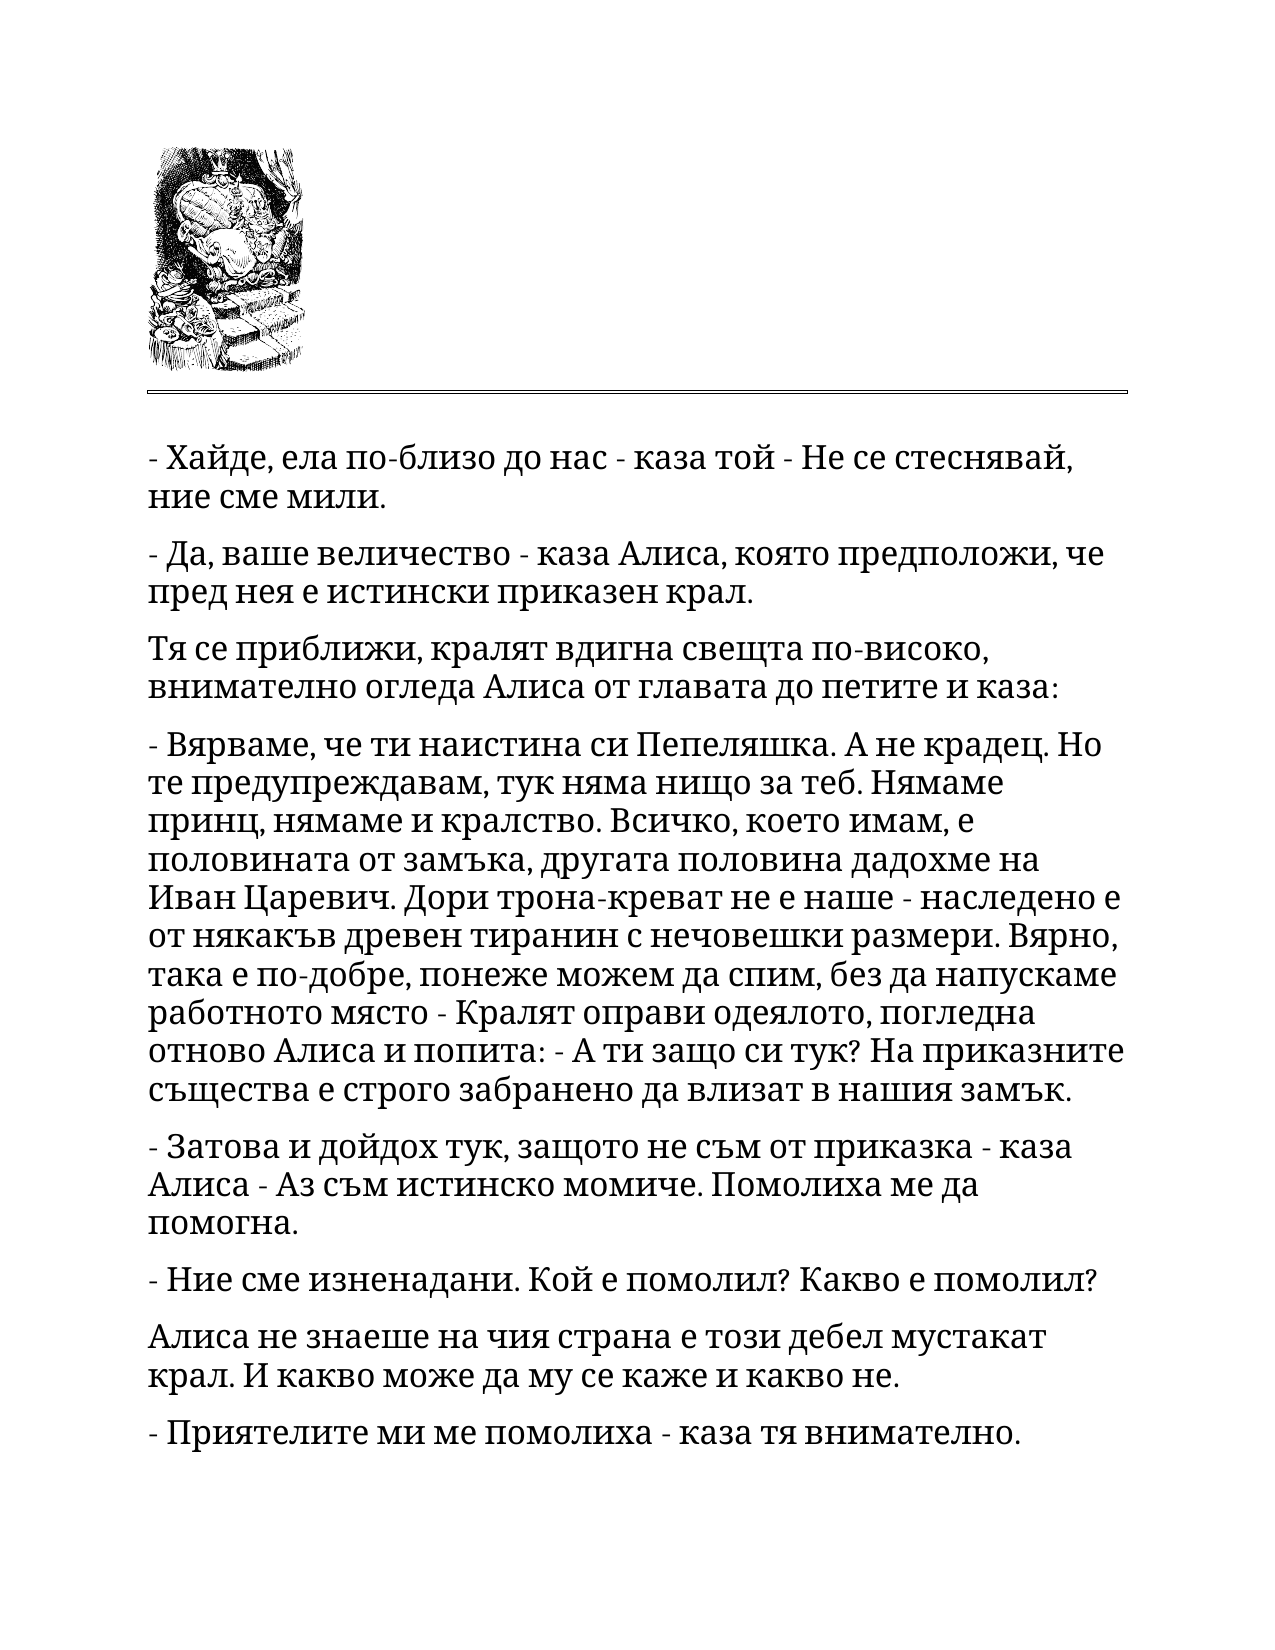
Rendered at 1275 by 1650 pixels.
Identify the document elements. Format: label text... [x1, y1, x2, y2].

text - Вярваме, че ти наистина си Пепеляшка. А не крадец. Но те предупреждавам, тук няма нищо за теб. Нямаме принц, нямаме и кралство. Всичко, което имам, е половината от замъка, другата половина дадохме на Иван Царевич. Дори трона-креват не е наше - наследено е от някакъв древен тиранин с нечовешки размери. Вярно, така е по-добре, понеже можем да спим, без да напускаме работното място - Кралят оправи одеялото, погледна отново Алиса и попита: - А ти защо си тук? На приказните същества е строго забранено да влизат в нашия замък. [148, 726, 1127, 1109]
text - Приятелите ми ме помолиха - каза тя внимателно. [148, 1414, 1127, 1453]
text - Да, ваше величество - каза Алиса, която предположи, че пред нея е истински приказен крал. [148, 535, 1127, 612]
picture [147, 147, 305, 372]
text Тя се приближи, кралят вдигна свещта по-високо, внимателно огледа Алиса от главата до петите и каза: [148, 631, 1127, 707]
text - Хайде, ела по-близо до нас - каза той - Не се стеснявай, ние сме мили. [148, 440, 1127, 516]
text - Затова и дойдох тук, защото не съм от приказка - каза Алиса - Аз съм истинско момиче. Помолиха ме да помогна. [148, 1128, 1127, 1243]
text Алиса не знаеше на чия страна е този дебел мустакат крал. И какво може да му се каже и какво не. [148, 1319, 1127, 1396]
text - Ние сме изненадани. Кой е помолил? Какво е помолил? [148, 1262, 1127, 1300]
